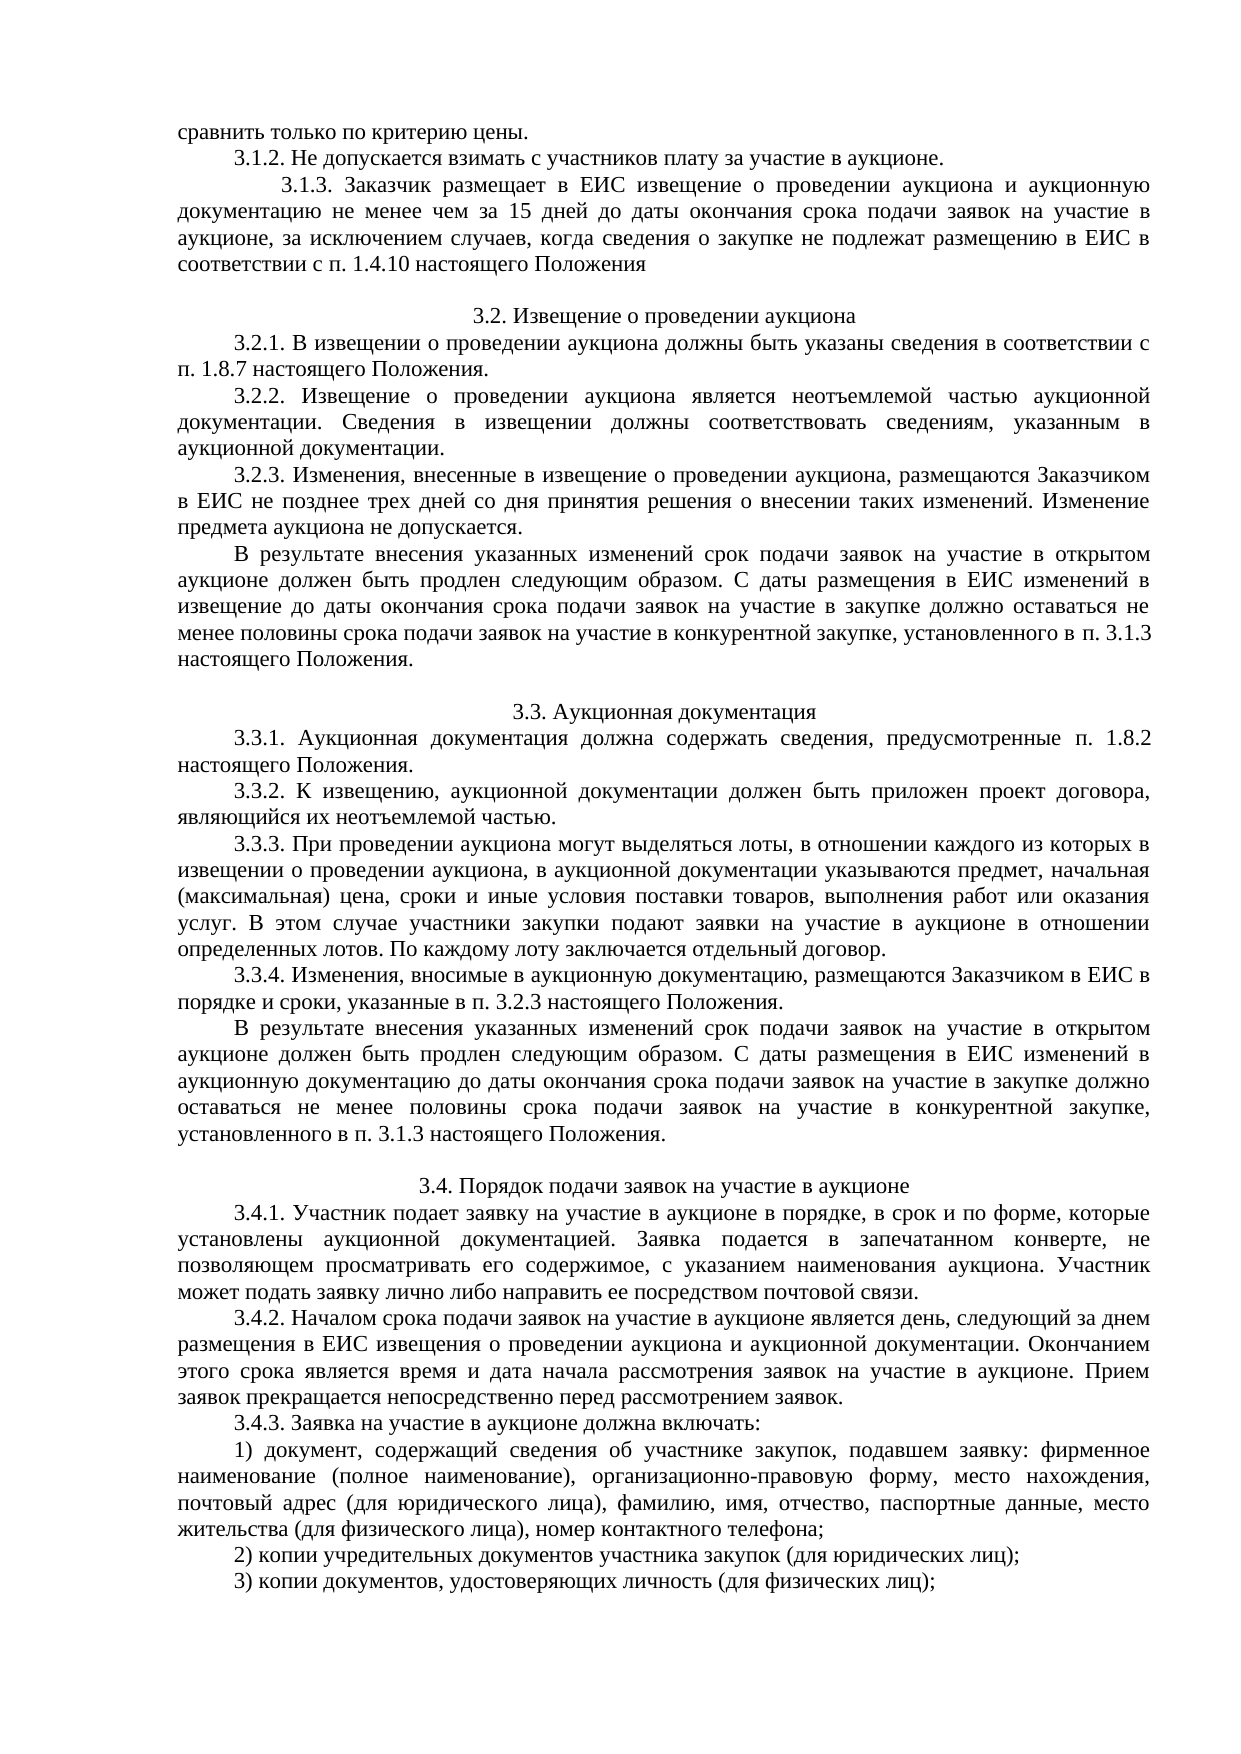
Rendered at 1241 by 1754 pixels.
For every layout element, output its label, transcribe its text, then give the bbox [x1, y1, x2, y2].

text 3.2.1. В извещении о проведении аукциона должны быть указаны сведения в соответствии с п. 1.8.7 настоящего Положения. [177, 329, 1152, 382]
text В результате внесения указанных изменений срок подачи заявок на участие в открытом аукционе должен быть продлен следующим образом. С даты размещения в ЕИС изменений в извещение до даты окончания срока подачи заявок на участие в закупке должно оставаться не менее половины срока подачи заявок на участие в конкурентной закупке, установленного в п. 3.1.3 настоящего Положения. [177, 540, 1152, 672]
text В результате внесения указанных изменений срок подачи заявок на участие в открытом аукционе должен быть продлен следующим образом. С даты размещения в ЕИС изменений в аукционную документацию до даты окончания срока подачи заявок на участие в закупке должно оставаться не менее половины срока подачи заявок на участие в конкурентной закупке, установленного в п. 3.1.3 настоящего Положения. [177, 1014, 1152, 1146]
text 3.3.2. К извещению, аукционной документации должен быть приложен проект договора, являющийся их неотъемлемой частью. [177, 777, 1152, 830]
text 3.3.1. Аукционная документация должна содержать сведения, предусмотренные п. 1.8.2 настоящего Положения. [177, 724, 1152, 777]
text 3.4.3. Заявка на участие в аукционе должна включать: [177, 1409, 1152, 1436]
text 3) копии документов, удостоверяющих личность (для физических лиц); [177, 1568, 1152, 1594]
text 3.3. Аукционная документация [177, 698, 1152, 724]
text 3.4.2. Началом срока подачи заявок на участие в аукционе является день, следующий за днем размещения в ЕИС извещения о проведении аукциона и аукционной документации. Окончанием этого срока является время и дата начала рассмотрения заявок на участие в аукционе. Прием заявок прекращается непосредственно перед рассмотрением заявок. [177, 1304, 1152, 1409]
text 1) документ, содержащий сведения об участнике закупок, подавшем заявку: фирменное наименование (полное наименование), организационно-правовую форму, место нахождения, почтовый адрес (для юридического лица), фамилию, имя, отчество, паспортные данные, место жительства (для физического лица), номер контактного телефона; [177, 1436, 1152, 1541]
text 2) копии учредительных документов участника закупок (для юридических лиц); [177, 1541, 1152, 1568]
text 3.2. Извещение о проведении аукциона [177, 303, 1152, 329]
text 3.4. Порядок подачи заявок на участие в аукционе [177, 1172, 1152, 1199]
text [177, 118, 1152, 144]
text 3.4.1. Участник подает заявку на участие в аукционе в порядке, в срок и по форме, которые установлены аукционной документацией. Заявка подается в запечатанном конверте, не позволяющем просматривать его содержимое, с указанием наименования аукциона. Участник может подать заявку лично либо направить ее посредством почтовой связи. [177, 1199, 1152, 1304]
text 3.3.3. При проведении аукциона могут выделяться лоты, в отношении каждого из которых в извещении о проведении аукциона, в аукционной документации указываются предмет, начальная (максимальная) цена, сроки и иные условия поставки товаров, выполнения работ или оказания услуг. В этом случае участники закупки подают заявки на участие в аукционе в отношении определенных лотов. По каждому лоту заключается отдельный договор. [177, 830, 1152, 961]
text 3.1.3. Заказчик размещает в ЕИС извещение о проведении аукциона и аукционную документацию не менее чем за 15 дней до даты окончания срока подачи заявок на участие в аукционе, за исключением случаев, когда сведения о закупке не подлежат размещению в ЕИС в соответствии с п. 1.4.10 настоящего Положения [177, 171, 1152, 276]
text 3.2.3. Изменения, внесенные в извещение о проведении аукциона, размещаются Заказчиком в ЕИС не позднее трех дней со дня принятия решения о внесении таких изменений. Изменение предмета аукциона не допускается. [177, 461, 1152, 540]
text 3.1.2. Не допускается взимать с участников плату за участие в аукционе. [177, 144, 1152, 171]
text 3.2.2. Извещение о проведении аукциона является неотъемлемой частью аукционной документации. Сведения в извещении должны соответствовать сведениям, указанным в аукционной документации. [177, 382, 1152, 461]
text 3.3.4. Изменения, вносимые в аукционную документацию, размещаются Заказчиком в ЕИС в порядке и сроки, указанные в п. 3.2.3 настоящего Положения. [177, 961, 1152, 1014]
